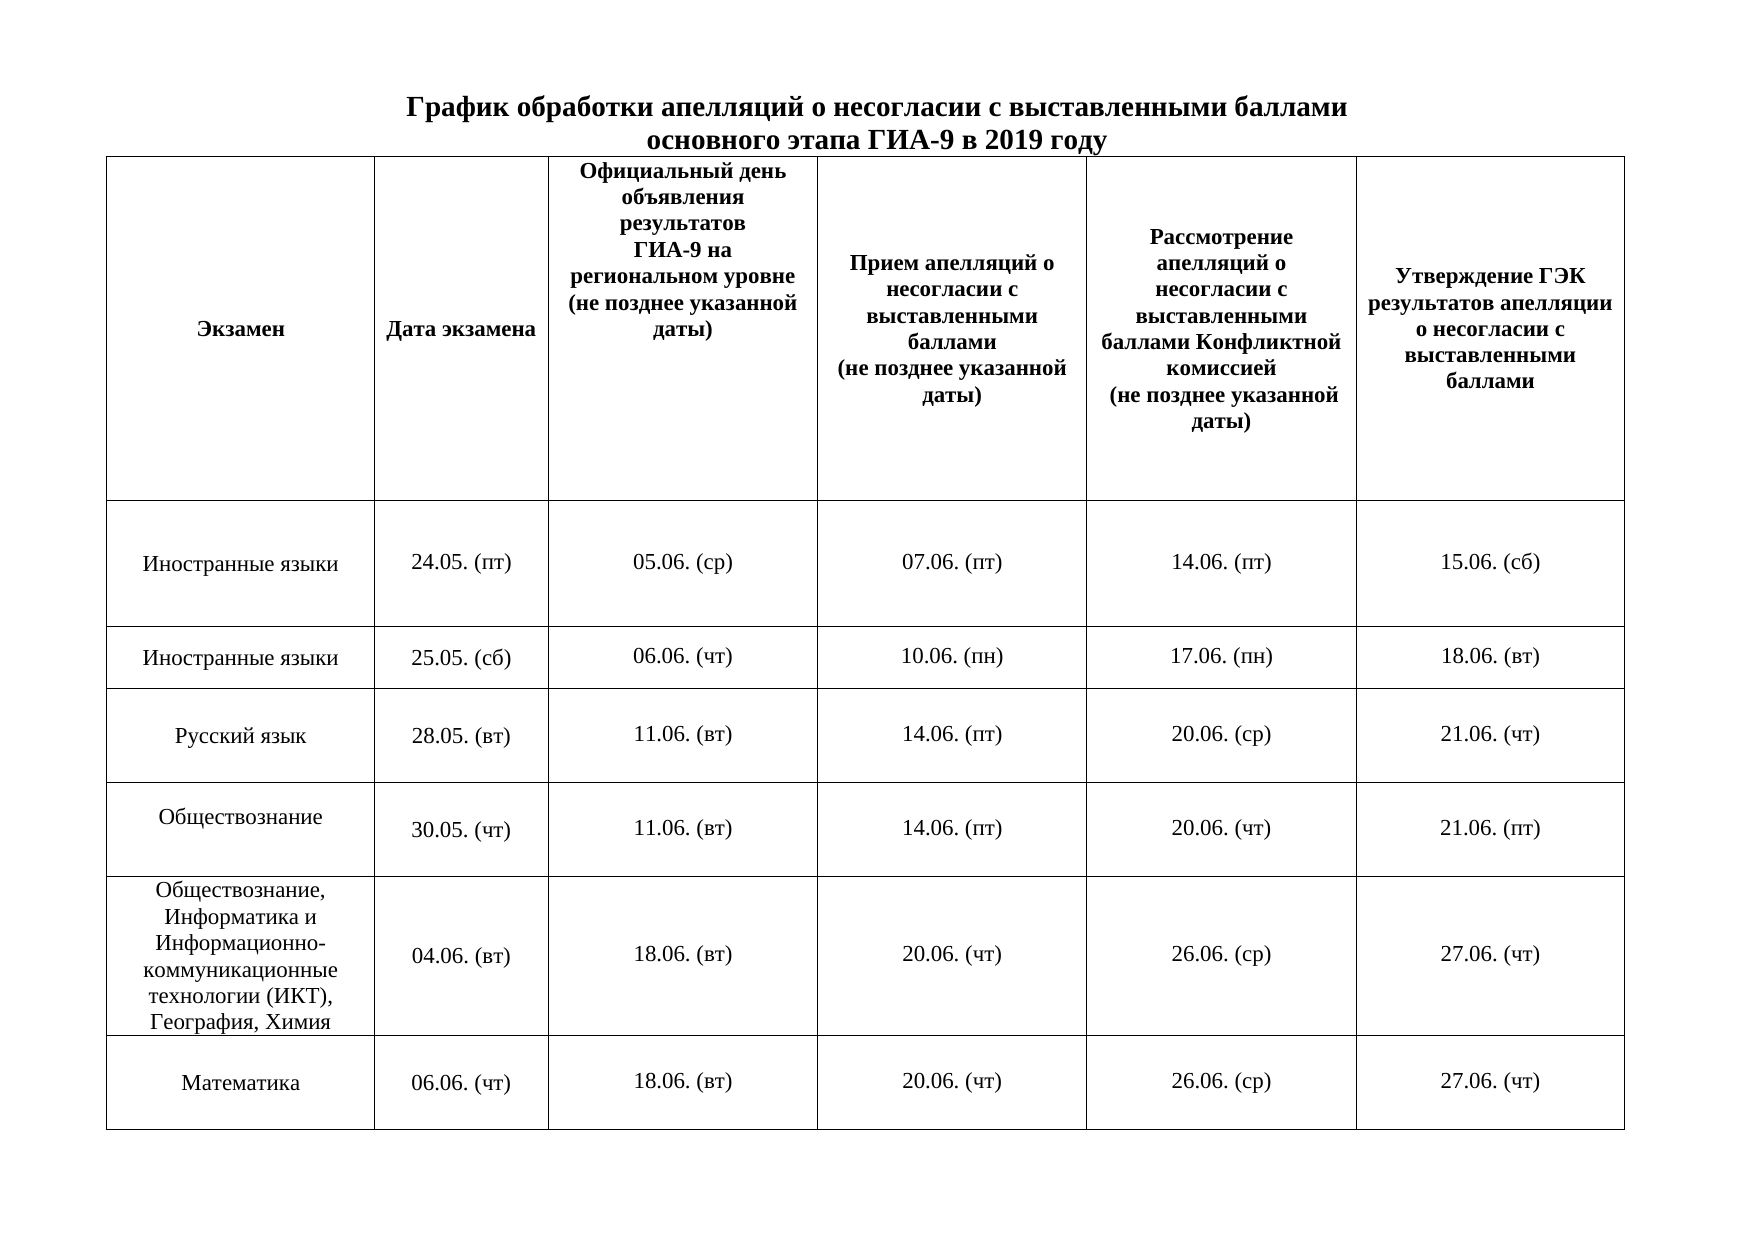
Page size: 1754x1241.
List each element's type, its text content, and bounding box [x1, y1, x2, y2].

table_cell 30.05. (чт) [375, 783, 548, 876]
table_cell 27.06. (чт) [1357, 1036, 1624, 1128]
table_header Официальный день объявления результатов ГИА-9 на региональном уровне (не позднее указанной даты) [549, 157, 817, 499]
table_cell Обществознание [107, 783, 374, 876]
table_cell 14.06. (пт) [818, 689, 1086, 782]
table_cell 24.05. (пт) [375, 501, 548, 626]
table_cell 20.06. (ср) [1087, 689, 1356, 782]
table_cell 14.06. (пт) [1087, 501, 1356, 626]
table_cell 27.06. (чт) [1357, 877, 1624, 1035]
table_header Рассмотрение апелляций о несогласии с выставленными баллами Конфликтной комиссией (не позднее указанной даты) [1087, 157, 1356, 499]
table_cell 21.06. (чт) [1357, 689, 1624, 782]
table_cell 18.06. (вт) [549, 877, 817, 1035]
table_cell Обществознание, Информатика и Информационно-коммуникационные технологии (ИКТ), География, Химия [107, 877, 374, 1035]
table_cell 04.06. (вт) [375, 877, 548, 1035]
table_cell Русский язык [107, 689, 374, 782]
table_cell 20.06. (чт) [1087, 783, 1356, 876]
table_cell 17.06. (пн) [1087, 627, 1356, 688]
table_cell 26.06. (ср) [1087, 877, 1356, 1035]
table_cell 25.05. (сб) [375, 627, 548, 688]
table_cell 06.06. (чт) [549, 627, 817, 688]
table_cell 11.06. (вт) [549, 689, 817, 782]
table_cell 20.06. (чт) [818, 1036, 1086, 1128]
text основного этапа ГИА-9 в 2019 году [118, 122, 1636, 156]
table_cell Иностранные языки [107, 501, 374, 626]
table_cell 28.05. (вт) [375, 689, 548, 782]
table_cell Иностранные языки [107, 627, 374, 688]
table_cell 14.06. (пт) [818, 783, 1086, 876]
table_cell 07.06. (пт) [818, 501, 1086, 626]
table_cell Математика [107, 1036, 374, 1128]
table_header Утверждение ГЭК результатов апелляции о несогласии с выставленными баллами [1357, 157, 1624, 499]
table_cell 05.06. (ср) [549, 501, 817, 626]
table_header Дата экзамена [375, 157, 548, 499]
table_header Экзамен [107, 157, 374, 499]
table_cell 15.06. (сб) [1357, 501, 1624, 626]
table_cell 20.06. (чт) [818, 877, 1086, 1035]
table_cell 21.06. (пт) [1357, 783, 1624, 876]
table_cell 11.06. (вт) [549, 783, 817, 876]
table_cell 18.06. (вт) [549, 1036, 817, 1128]
table_header Прием апелляций о несогласии с выставленными баллами (не позднее указанной даты) [818, 157, 1086, 499]
table_cell 26.06. (ср) [1087, 1036, 1356, 1128]
table_cell 06.06. (чт) [375, 1036, 548, 1128]
table_cell 10.06. (пн) [818, 627, 1086, 688]
table_cell 18.06. (вт) [1357, 627, 1624, 688]
text График обработки апелляций о несогласии с выставленными баллами [118, 89, 1636, 122]
